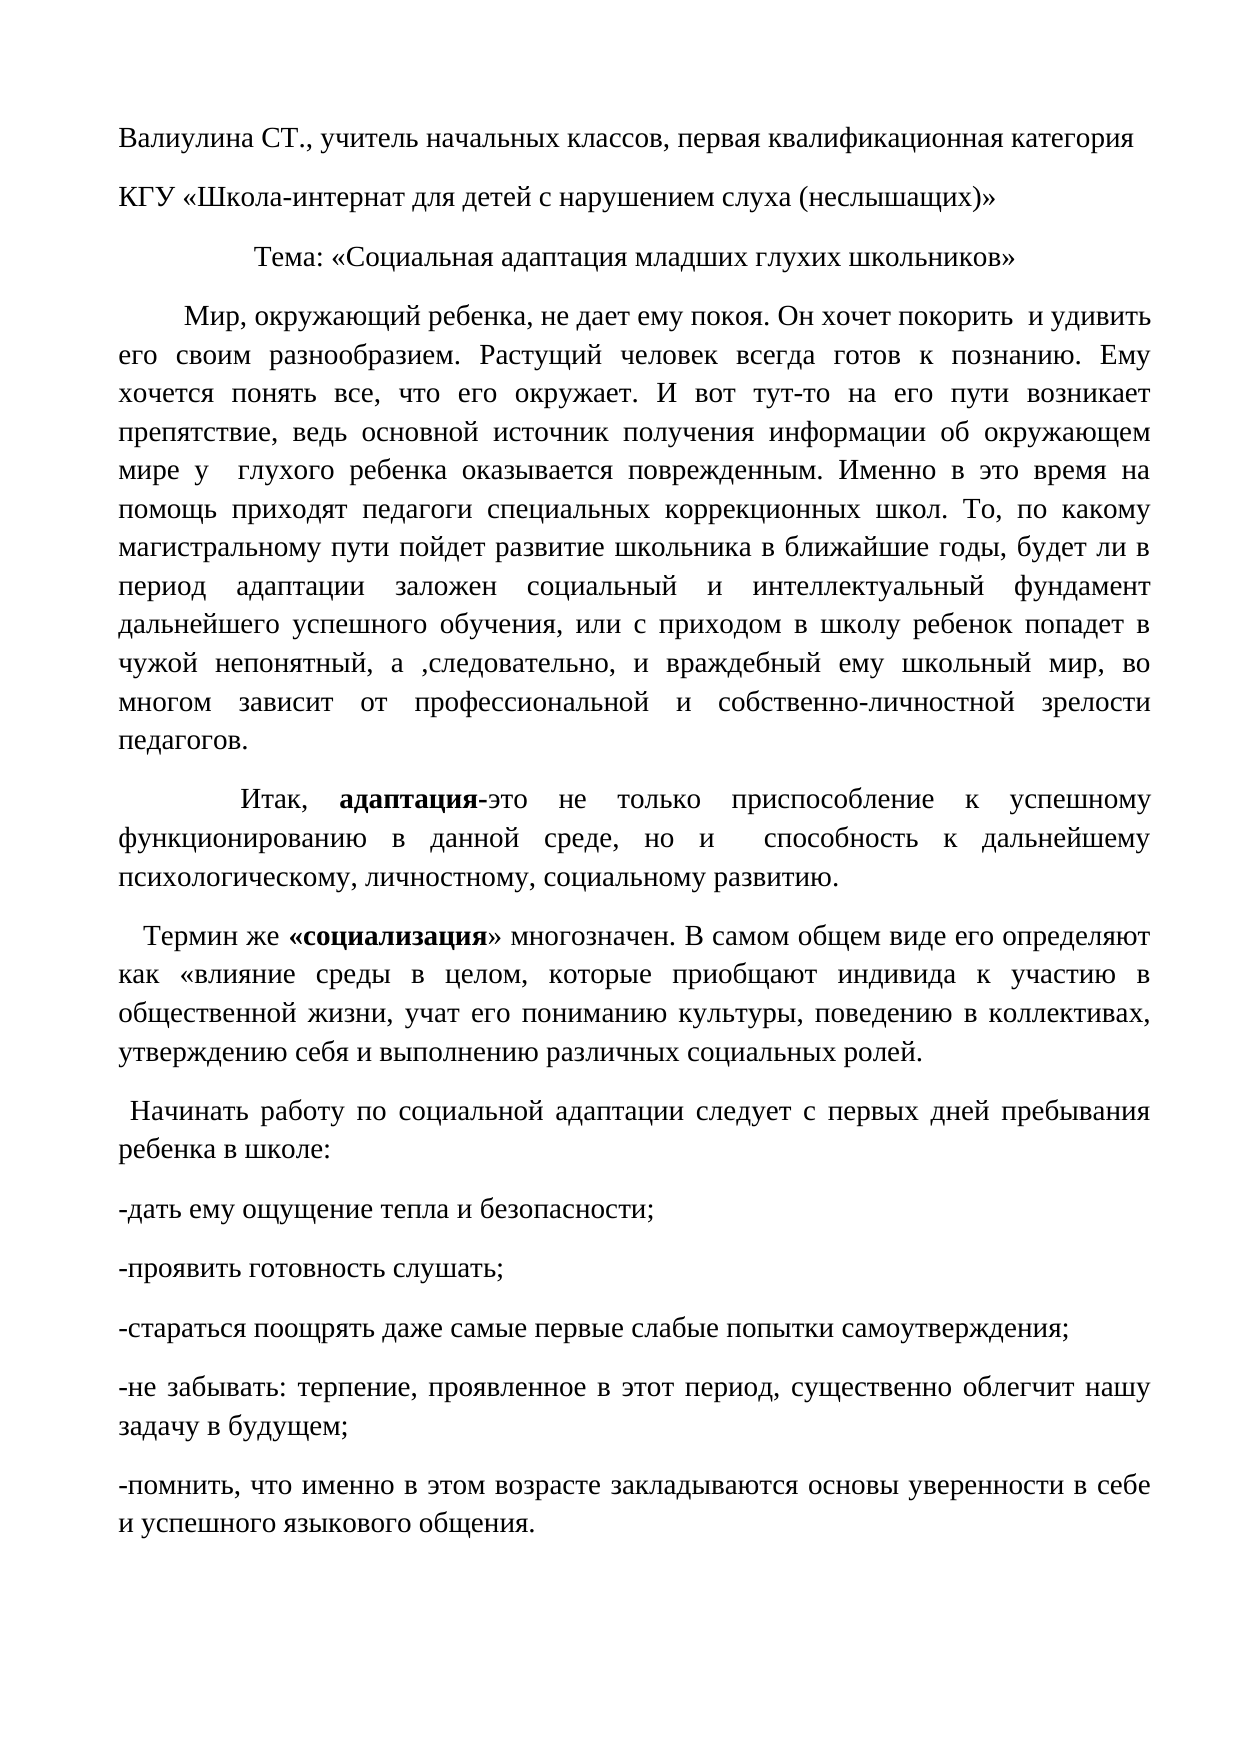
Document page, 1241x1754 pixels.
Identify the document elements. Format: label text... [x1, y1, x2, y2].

text -не забывать: терпение, проявленное в этот период, существенно облегчит нашу задачу в будущем; [118, 1369, 1152, 1441]
text -дать ему ощущение тепла и безопасности; [118, 1191, 1152, 1224]
text Тема: «Социальная адаптация младших глухих школьников» [118, 239, 1152, 272]
text КГУ «Школа-интернат для детей с нарушением слуха (неслышащих)» [118, 179, 1152, 213]
text -помнить, что именно в этом возрасте закладываются основы уверенности в себе и успешного языкового общения. [118, 1467, 1152, 1539]
text -стараться поощрять даже самые первые слабые попытки самоутверждения; [118, 1310, 1152, 1343]
text Валиулина СТ., учитель начальных классов, первая квалификационная категория [118, 120, 1152, 154]
text Итак, адаптация-это не только приспособление к успешному функционированию в данной среде, но и способность к дальнейшему психологическому, личностному, социальному развитию. [118, 782, 1152, 892]
text -проявить готовность слушать; [118, 1250, 1152, 1284]
text Начинать работу по социальной адаптации следует с первых дней пребывания ребенка в школе: [118, 1093, 1152, 1165]
text Мир, окружающий ребенка, не дает ему покоя. Он хочет покорить и удивить его своим разнообразием. Растущий человек всегда готов к познанию. Ему хочется понять все, что его окружает. И вот тут-то на его пути возникает препятствие, ведь основной источник получения информации об окружающем мире у глухого ребенка оказывается поврежденным. Именно в это время на помощь приходят педагоги специальных коррекционных школ. То, по какому магистральному пути пойдет развитие школьника в ближайшие годы, будет ли в период адаптации заложен социальный и интеллектуальный фундамент дальнейшего успешного обучения, или с приходом в школу ребенок попадет в чужой непонятный, а ,следовательно, и враждебный ему школьный мир, во многом зависит от профессиональной и собственно-личностной зрелости педагогов. [118, 298, 1152, 756]
text Термин же «социализация» многозначен. В самом общем виде его определяют как «влияние среды в целом, которые приобщают индивида к участию в общественной жизни, учат его пониманию культуры, поведению в коллективах, утверждению себя и выполнению различных социальных ролей. [118, 918, 1152, 1067]
